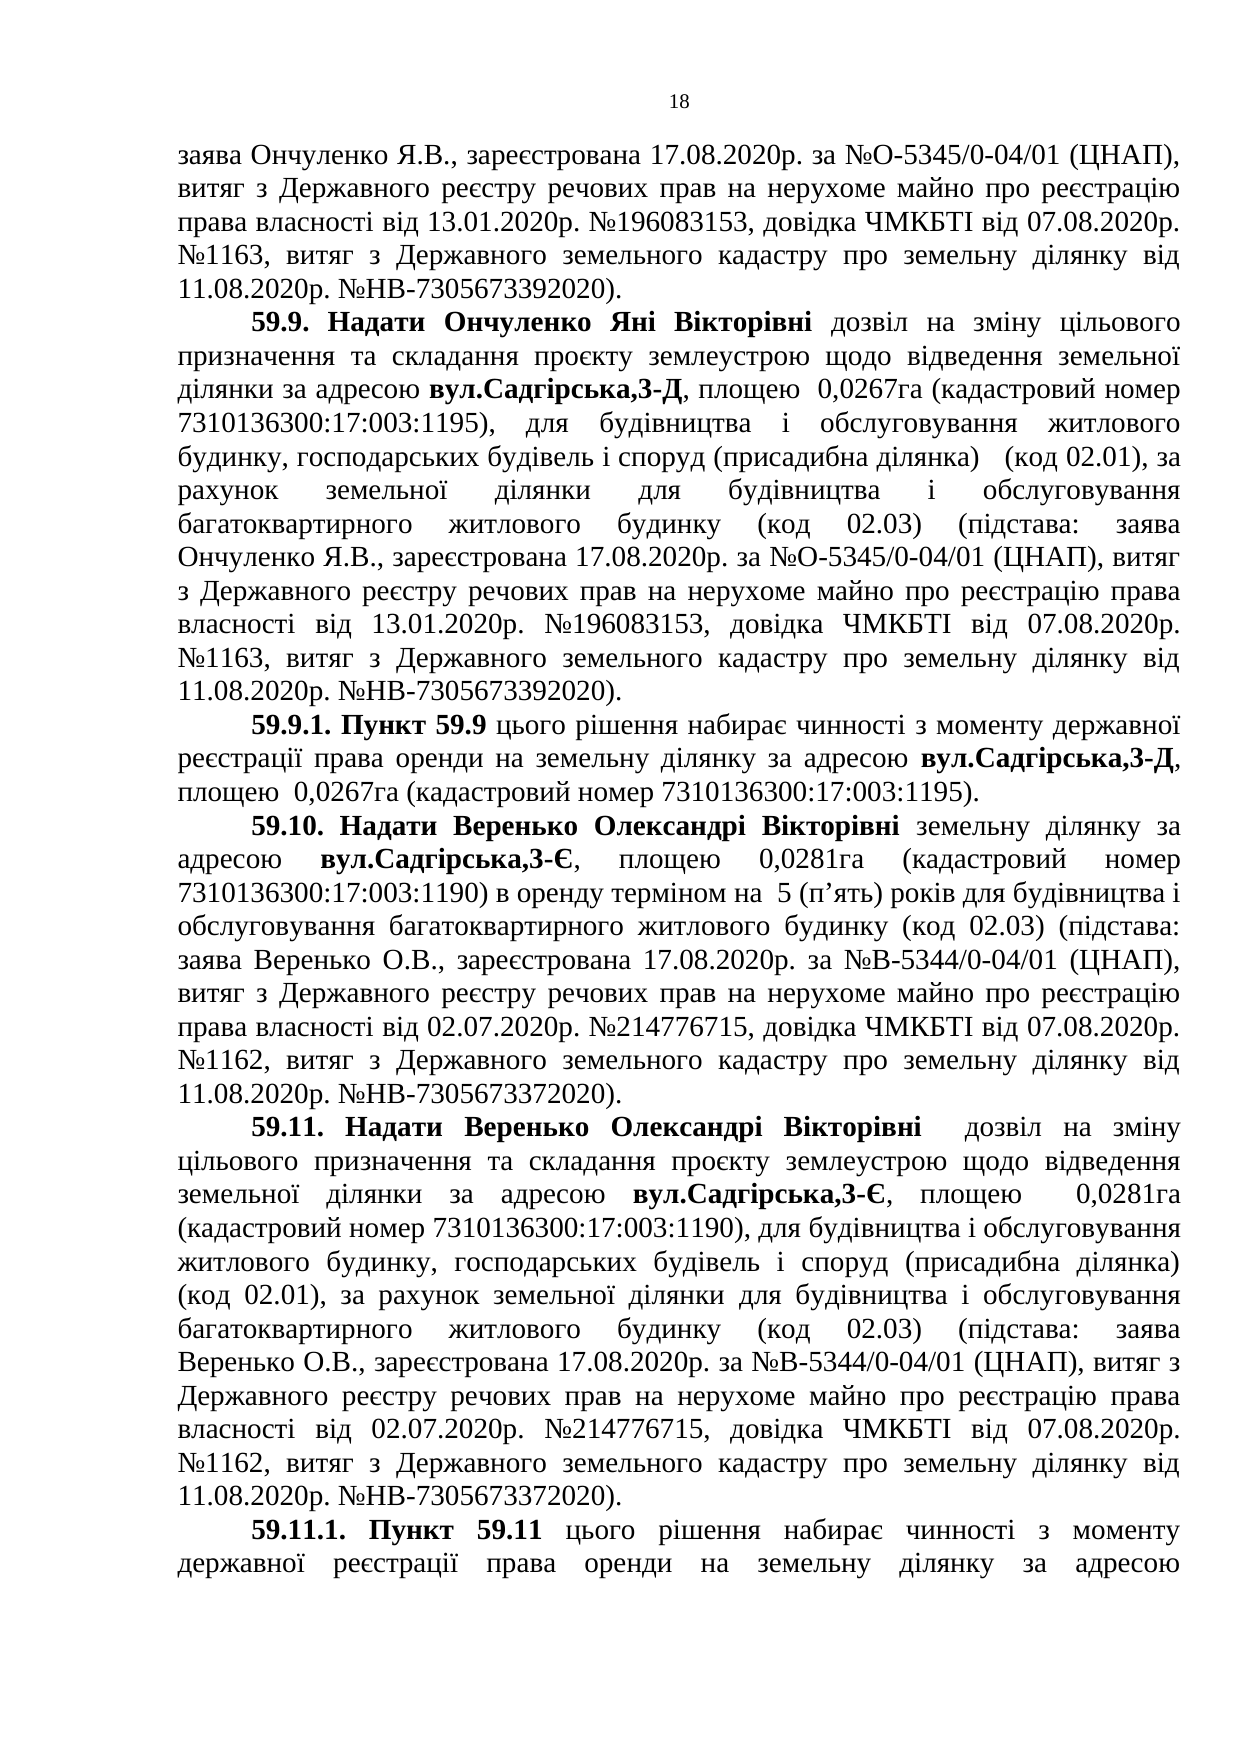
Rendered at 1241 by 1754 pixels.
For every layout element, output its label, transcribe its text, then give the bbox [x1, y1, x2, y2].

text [177, 1512, 1181, 1579]
text 59.9. Надати Ончуленко Яні Вікторівні дозвіл на зміну цільового призначення та складання проєкту землеустрою щодо відведення земельної ділянки за адресою вул.Садгірська,3-Д, площею 0,0267га (кадастровий номер 7310136300:17:003:1195), для будівництва і обслуговування житлового будинку, господарських будівель і споруд (присадибна ділянка) (код 02.01), за рахунок земельної ділянки для будівництва і обслуговування багатоквартирного житлового будинку (код 02.03) (підстава: заява Ончуленко Я.В., зареєстрована 17.08.2020р. за №О-5345/0-04/01 (ЦНАП), витяг з Державного реєстру речових прав на нерухоме майно про реєстрацію права власності від 13.01.2020р. №196083153, довідка ЧМКБТІ від 07.08.2020р. №1163, витяг з Державного земельного кадастру про земельну ділянку від 11.08.2020р. №НВ-7305673392020). [177, 304, 1181, 439]
text 59.11. Надати Веренько Олександрі Вікторівні дозвіл на зміну цільового призначення та складання проєкту землеустрою щодо відведення земельної ділянки за адресою вул.Садгірська,3-Є, площею 0,0281га (кадастровий номер 7310136300:17:003:1190), для будівництва і обслуговування житлового будинку, господарських будівель і споруд (присадибна ділянка) (код 02.01), за рахунок земельної ділянки для будівництва і обслуговування багатоквартирного житлового будинку (код 02.03) (підстава: заява Веренько О.В., зареєстрована 17.08.2020р. за №В-5344/0-04/01 (ЦНАП), витяг з Державного реєстру речових прав на нерухоме майно про реєстрацію права власності від 02.07.2020р. №214776715, довідка ЧМКБТІ від 07.08.2020р. №1162, витяг з Державного земельного кадастру про земельну ділянку від 11.08.2020р. №НВ-7305673372020). [177, 1109, 1181, 1244]
text 59.9.1. Пункт 59.9 цього рішення набирає чинності з моменту державної реєстрації права оренди на земельну ділянку за адресою вул.Садгірська,3-Д, площею 0,0267га (кадастровий номер 7310136300:17:003:1195). [177, 707, 1181, 808]
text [177, 137, 1181, 304]
text 59.11. Надати Веренько Олександрі Вікторівні дозвіл на зміну цільового призначення та складання проєкту землеустрою щодо відведення земельної ділянки за адресою вул.Садгірська,3-Є, площею 0,0281га (кадастровий номер 7310136300:17:003:1190), для будівництва і обслуговування житлового будинку, господарських будівель і споруд (присадибна ділянка) (код 02.01), за рахунок земельної ділянки для будівництва і обслуговування багатоквартирного житлового будинку (код 02.03) (підстава: заява Веренько О.В., зареєстрована 17.08.2020р. за №В-5344/0-04/01 (ЦНАП), витяг з Державного реєстру речових прав на нерухоме майно про реєстрацію права власності від 02.07.2020р. №214776715, довідка ЧМКБТІ від 07.08.2020р. №1162, витяг з Державного земельного кадастру про земельну ділянку від 11.08.2020р. №НВ-7305673372020). [177, 1277, 1181, 1512]
text 59.10. Надати Веренько Олександрі Вікторівні земельну ділянку за адресою вул.Садгірська,3-Є, площею 0,0281га (кадастровий номер 7310136300:17:003:1190) в оренду терміном на 5 (п’ять) років для будівництва і обслуговування багатоквартирного житлового будинку (код 02.03) (підстава: заява Веренько О.В., зареєстрована 17.08.2020р. за №В-5344/0-04/01 (ЦНАП), витяг з Державного реєстру речових прав на нерухоме майно про реєстрацію права власності від 02.07.2020р. №214776715, довідка ЧМКБТІ від 07.08.2020р. №1162, витяг з Державного земельного кадастру про земельну ділянку від 11.08.2020р. №НВ-7305673372020). [177, 808, 1181, 1109]
text 59.9. Надати Ончуленко Яні Вікторівні дозвіл на зміну цільового призначення та складання проєкту землеустрою щодо відведення земельної ділянки за адресою вул.Садгірська,3-Д, площею 0,0267га (кадастровий номер 7310136300:17:003:1195), для будівництва і обслуговування житлового будинку, господарських будівель і споруд (присадибна ділянка) (код 02.01), за рахунок земельної ділянки для будівництва і обслуговування багатоквартирного житлового будинку (код 02.03) (підстава: заява Ончуленко Я.В., зареєстрована 17.08.2020р. за №О-5345/0-04/01 (ЦНАП), витяг з Державного реєстру речових прав на нерухоме майно про реєстрацію права власності від 13.01.2020р. №196083153, довідка ЧМКБТІ від 07.08.2020р. №1163, витяг з Державного земельного кадастру про земельну ділянку від 11.08.2020р. №НВ-7305673392020). [177, 439, 1181, 707]
